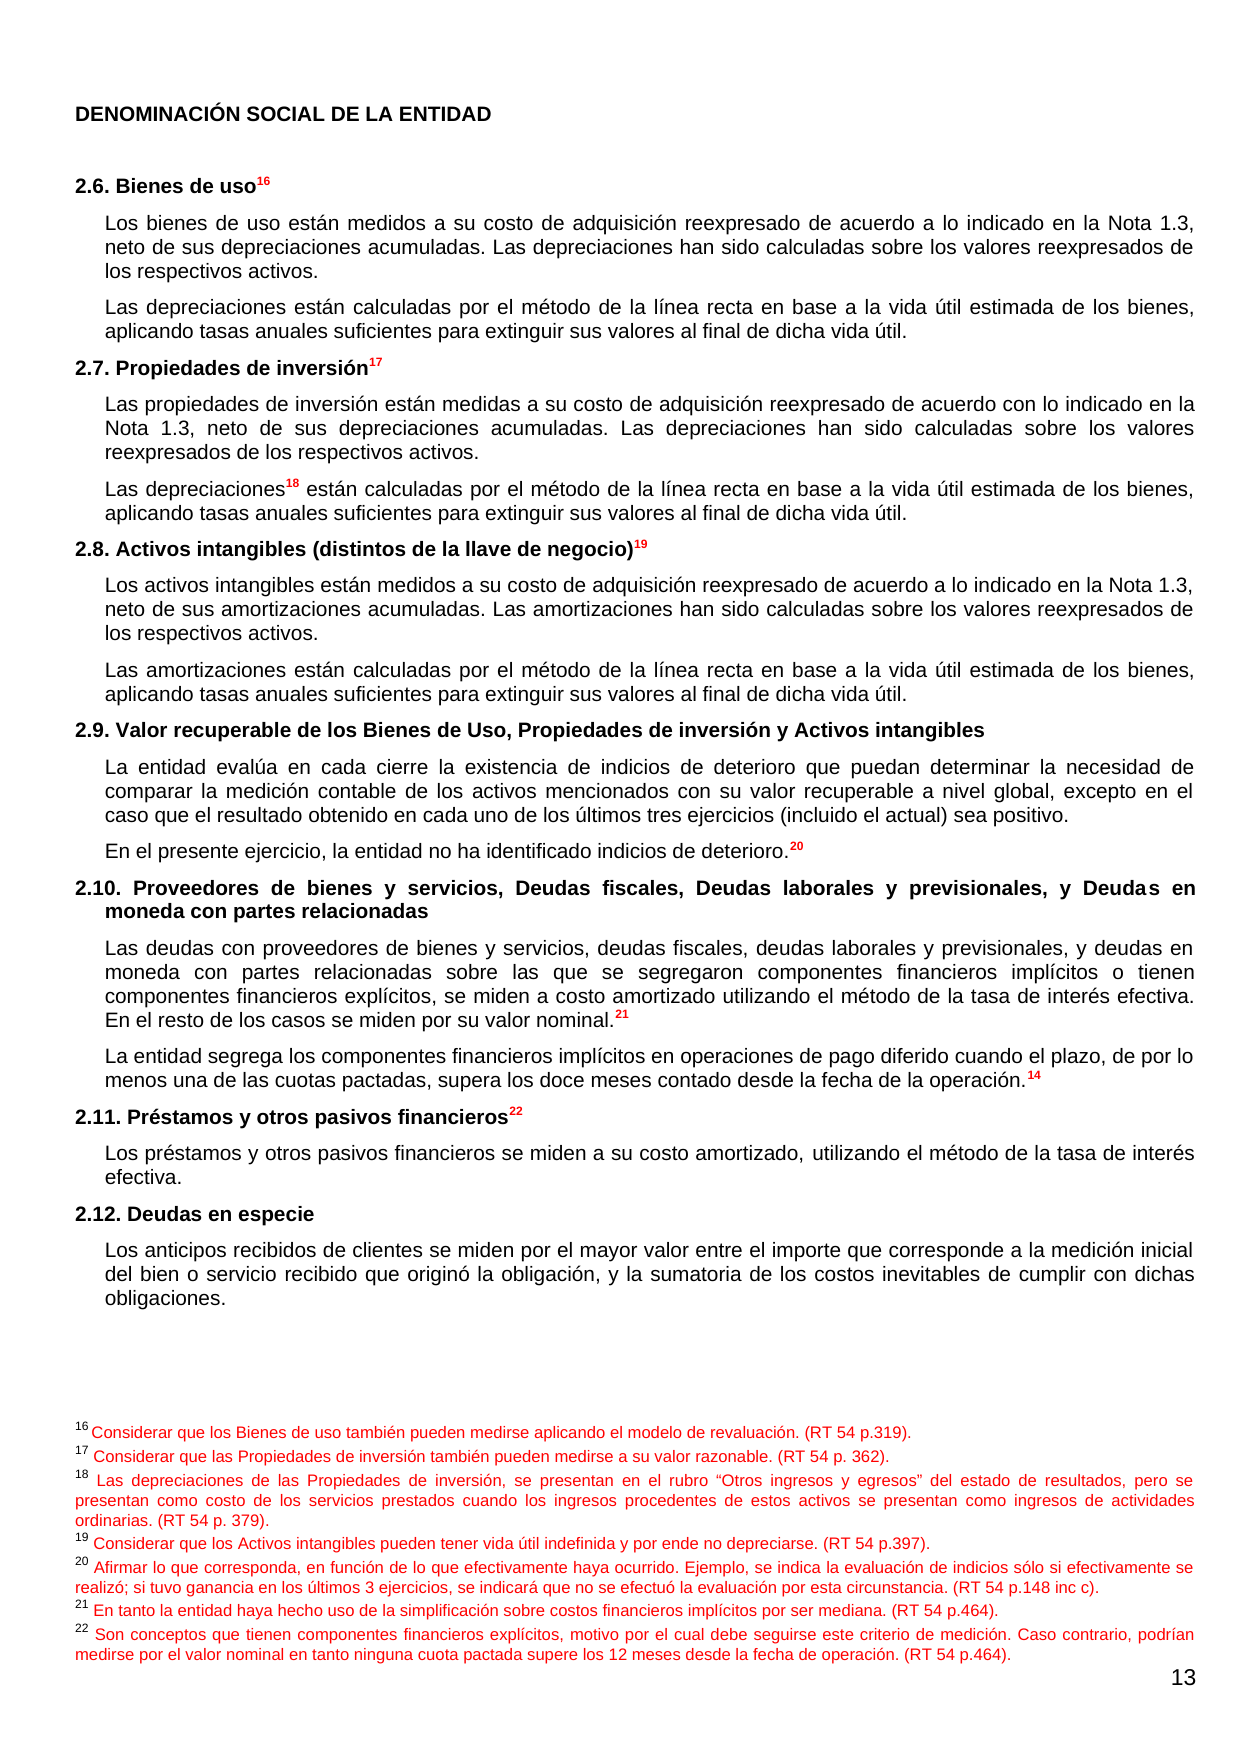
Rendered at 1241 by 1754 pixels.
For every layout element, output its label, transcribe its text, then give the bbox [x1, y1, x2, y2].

list Las depreciaciones están calculadas por el método de la línea recta en base a la vida útil estimada de los bienes, aplicando tasas anuales suficientes para extinguir sus valores al final de dicha vida útil. [104, 295, 1196, 343]
subtitle DENOMINACIÓN SOCIAL DE LA ENTIDAD [75, 101, 1196, 125]
list 2.11. Préstamos y otros pasivos financieros [75, 1104, 1196, 1128]
list Los anticipos recibidos de clientes se miden por el mayor valor entre el importe que corresponde a la medición inicial del bien o servicio recibido que originó la obligación, y la sumatoria de los costos inevitables de cumplir con dichas obligaciones. [104, 1238, 1196, 1310]
list Los bienes de uso están medidos a su costo de adquisición reexpresado de acuerdo a lo indicado en la Nota 1.3, neto de sus depreciaciones acumuladas. Las depreciaciones han sido calculadas sobre los valores reexpresados de los respectivos activos. [104, 211, 1196, 283]
list 2.10. Proveedores de bienes y servicios, Deudas fiscales, Deudas laborales y previsionales, y Deudas en moneda con partes relacionadas [75, 875, 1196, 923]
subtitle 2.8. Activos intangibles (distintos de la llave de negocio) [75, 537, 1196, 561]
text 2.9. Valor recuperable de los Bienes de Uso, Propiedades de inversión y Activos intangibles [75, 718, 1196, 742]
list Los activos intangibles están medidos a su costo de adquisición reexpresado de acuerdo a lo indicado en la Nota 1.3, neto de sus amortizaciones acumuladas. Las amortizaciones han sido calculadas sobre los valores reexpresados de los respectivos activos. [104, 573, 1196, 645]
text La entidad evalúa en cada cierre la existencia de indicios de deterioro que puedan determinar la necesidad de comparar la medición contable de los activos mencionados con su valor recuperable a nivel global, excepto en el caso que el resultado obtenido en cada uno de los últimos tres ejercicios (incluido el actual) sea positivo. [104, 754, 1196, 826]
text 2.7. Propiedades de inversión [75, 356, 1196, 379]
subtitle 2.6. Bienes de uso [75, 174, 1196, 198]
text Los préstamos y otros pasivos financieros se miden a su costo amortizado, utilizando el método de la tasa de interés efectiva. [104, 1141, 1196, 1189]
list Las depreciaciones están calculadas por el método de la línea recta en base a la vida útil estimada de los bienes, aplicando tasas anuales suficientes para extinguir sus valores al final de dicha vida útil. [104, 476, 1196, 524]
text En el presente ejercicio, la entidad no ha identificado indicios de deterioro. [104, 839, 1196, 863]
list Las propiedades de inversión están medidas a su costo de adquisición reexpresado de acuerdo con lo indicado en la Nota 1.3, neto de sus depreciaciones acumuladas. Las depreciaciones han sido calculadas sobre los valores reexpresados de los respectivos activos. [104, 392, 1196, 464]
list Las deudas con proveedores de bienes y servicios, deudas fiscales, deudas laborales y previsionales, y deudas en moneda con partes relacionadas sobre las que se segregaron componentes financieros implícitos o tienen componentes financieros explícitos, se miden a costo amortizado utilizando el método de la tasa de interés efectiva. En el resto de los casos se miden por su valor nominal. [104, 936, 1196, 1032]
text La entidad segrega los componentes financieros implícitos en operaciones de pago diferido cuando el plazo, de por lo menos una de las cuotas pactadas, supera los doce meses contado desde la fecha de la operación.14 [104, 1044, 1196, 1092]
list Las amortizaciones están calculadas por el método de la línea recta en base a la vida útil estimada de los bienes, aplicando tasas anuales suficientes para extinguir sus valores al final de dicha vida útil. [104, 658, 1196, 706]
list 2.12. Deudas en especie [75, 1201, 1196, 1225]
